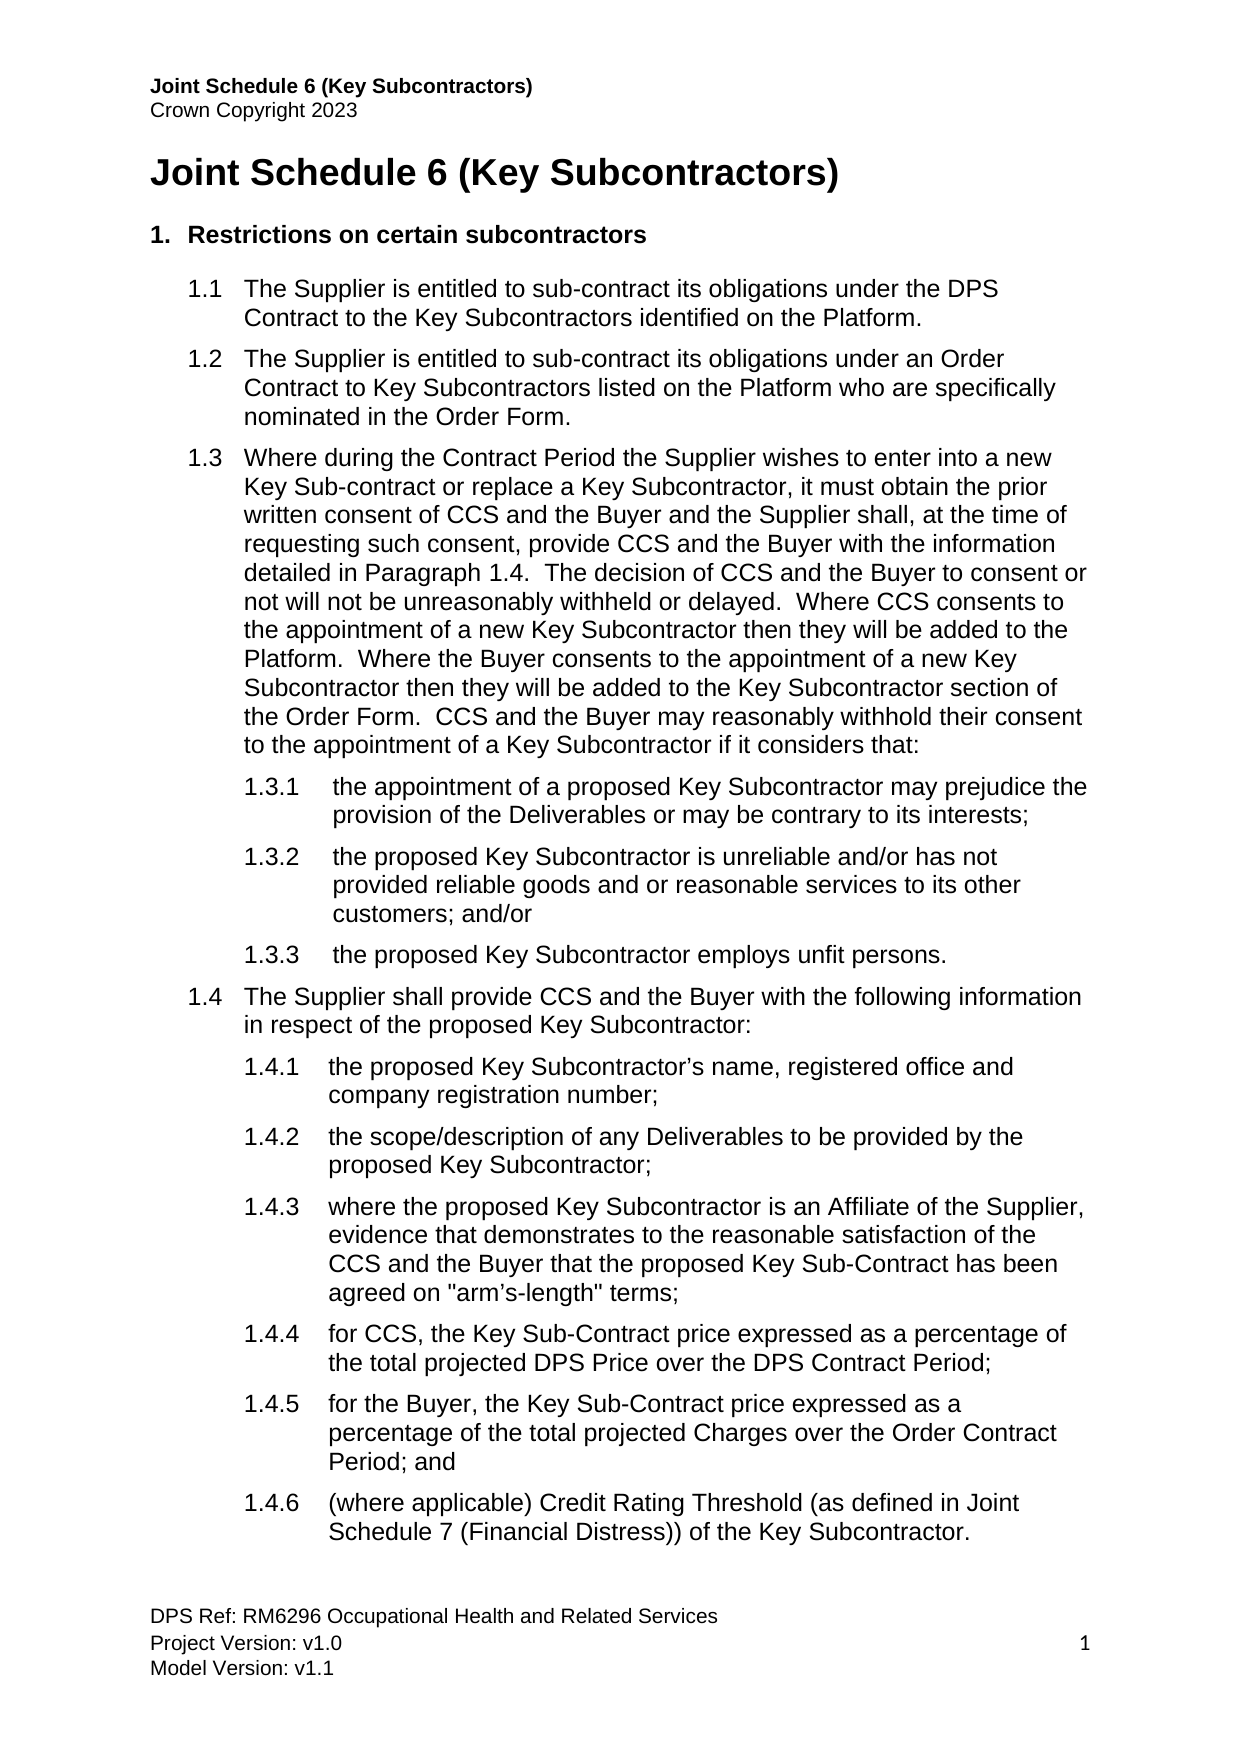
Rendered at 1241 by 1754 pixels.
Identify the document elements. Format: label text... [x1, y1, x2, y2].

list the proposed Key Subcontractor employs unfit persons. [244, 940, 1090, 969]
list for CCS, the Key Sub-Contract price expressed as a percentage of the total projected DPS Price over the DPS Contract Period; [244, 1319, 1090, 1377]
list the scope/description of any Deliverables to be provided by the proposed Key Subcontractor; [244, 1122, 1090, 1179]
list where the proposed Key Subcontractor is an Affiliate of the Supplier, evidence that demonstrates to the reasonable satisfaction of the CCS and the Buyer that the proposed Key Sub-Contract has been agreed on "arm’s-length" terms; [244, 1192, 1090, 1307]
list The Supplier shall provide CCS and the Buyer with the following information in respect of the proposed Key Subcontractor: [187, 982, 1090, 1039]
text Joint Schedule 6 (Key Subcontractors) [150, 150, 1090, 193]
list Restrictions on certain subcontractors [150, 220, 1090, 249]
list for the Buyer, the Key Sub-Contract price expressed as a percentage of the total projected Charges over the Order Contract Period; and [244, 1389, 1090, 1475]
list the appointment of a proposed Key Subcontractor may prejudice the provision of the Deliverables or may be contrary to its interests; [244, 772, 1090, 829]
list (where applicable) Credit Rating Threshold (as defined in Joint Schedule 7 (Financial Distress)) of the Key Subcontractor. [244, 1488, 1090, 1545]
list the proposed Key Subcontractor is unreliable and/or has not provided reliable goods and or reasonable services to its other customers; and/or [244, 842, 1090, 928]
list the proposed Key Subcontractor’s name, registered office and company registration number; [244, 1052, 1090, 1109]
list Where during the Contract Period the Supplier wishes to enter into a new Key Sub-contract or replace a Key Subcontractor, it must obtain the prior written consent of CCS and the Buyer and the Supplier shall, at the time of requesting such consent, provide CCS and the Buyer with the information detailed in Paragraph 1.4. The decision of CCS and the Buyer to consent or not will not be unreasonably withheld or delayed. Where CCS consents to the appointment of a new Key Subcontractor then they will be added to the Platform. Where the Buyer consents to the appointment of a new Key Subcontractor then they will be added to the Key Subcontractor section of the Order Form. CCS and the Buyer may reasonably withhold their consent to the appointment of a Key Subcontractor if it considers that: [187, 443, 1090, 759]
list The Supplier is entitled to sub-contract its obligations under an Order Contract to Key Subcontractors listed on the Platform who are specifically nominated in the Order Form. [187, 344, 1090, 430]
list The Supplier is entitled to sub-contract its obligations under the DPS Contract to the Key Subcontractors identified on the Platform. [187, 274, 1090, 332]
